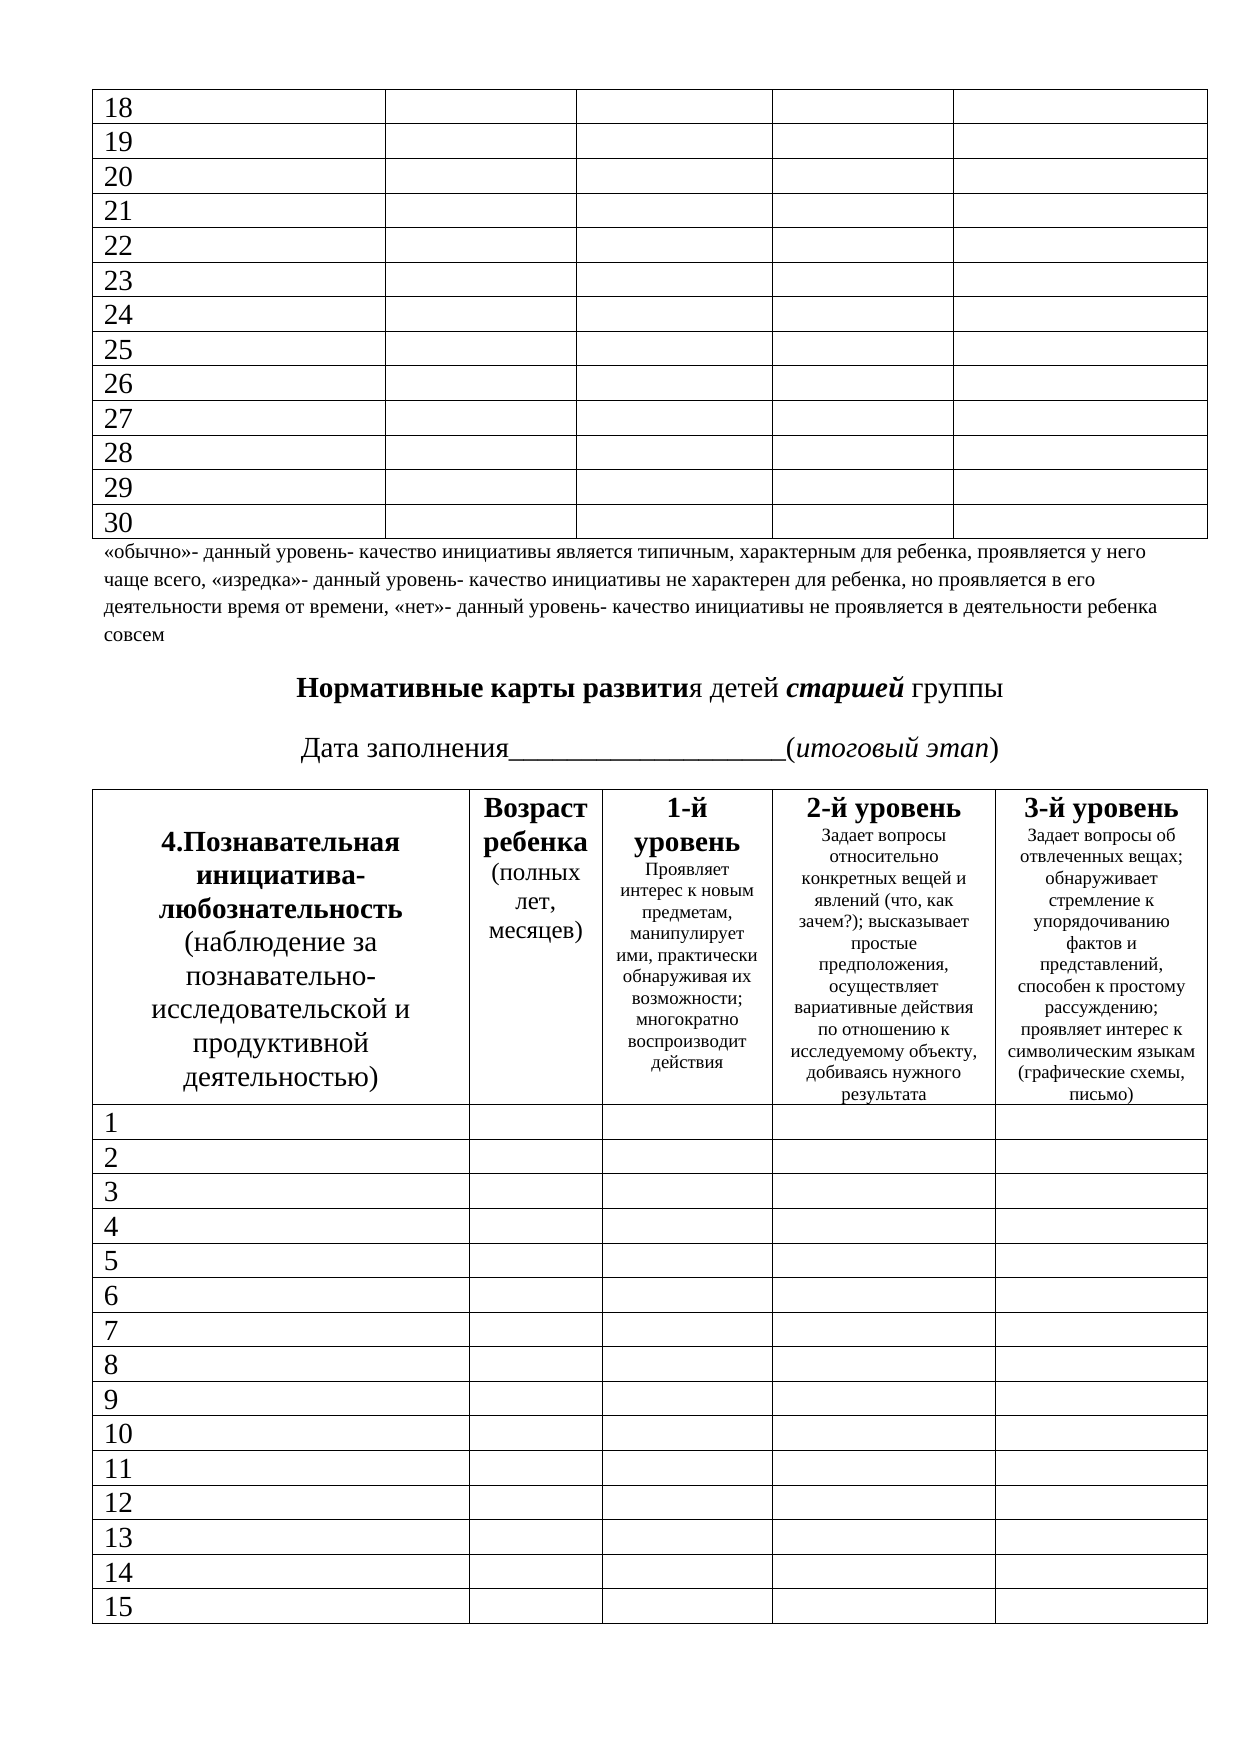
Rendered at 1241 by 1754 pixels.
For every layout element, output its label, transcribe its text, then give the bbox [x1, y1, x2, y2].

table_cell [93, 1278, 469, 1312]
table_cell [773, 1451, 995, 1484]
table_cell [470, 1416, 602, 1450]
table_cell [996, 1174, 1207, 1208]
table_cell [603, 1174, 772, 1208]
text «обычно»- данный уровень- качество инициативы является типичным, характерным для ребенка, проявляется у него чаще всего, «изредка»- данный уровень- качество инициативы не характерен для ребенка, но проявляется в его деятельности время от времени, «нет»- данный уровень- качество инициативы не проявляется в деятельности ребенка совсем [103, 539, 1196, 646]
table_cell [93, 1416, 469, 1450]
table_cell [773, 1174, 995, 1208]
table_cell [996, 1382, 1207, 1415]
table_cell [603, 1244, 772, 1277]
text Дата заполнения___________________(итоговый этап) [103, 730, 1196, 763]
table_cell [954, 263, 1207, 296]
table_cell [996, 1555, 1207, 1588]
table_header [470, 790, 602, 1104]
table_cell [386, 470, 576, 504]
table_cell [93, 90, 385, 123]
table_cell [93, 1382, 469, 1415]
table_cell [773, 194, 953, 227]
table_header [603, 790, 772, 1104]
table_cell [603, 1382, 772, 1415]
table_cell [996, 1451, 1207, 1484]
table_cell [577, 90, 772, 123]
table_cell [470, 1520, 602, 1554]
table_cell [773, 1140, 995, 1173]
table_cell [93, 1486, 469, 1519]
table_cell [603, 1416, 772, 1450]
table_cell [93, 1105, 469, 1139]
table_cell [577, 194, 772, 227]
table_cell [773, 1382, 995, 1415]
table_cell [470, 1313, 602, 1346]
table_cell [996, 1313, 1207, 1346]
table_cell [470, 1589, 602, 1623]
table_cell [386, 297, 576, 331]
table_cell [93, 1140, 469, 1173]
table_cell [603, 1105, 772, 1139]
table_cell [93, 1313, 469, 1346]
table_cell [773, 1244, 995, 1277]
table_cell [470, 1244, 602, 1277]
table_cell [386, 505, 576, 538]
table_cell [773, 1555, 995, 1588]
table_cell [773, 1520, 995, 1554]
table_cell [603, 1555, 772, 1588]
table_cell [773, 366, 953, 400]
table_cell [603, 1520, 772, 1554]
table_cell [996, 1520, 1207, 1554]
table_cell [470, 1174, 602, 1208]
text Нормативные карты развития детей старшей группы [103, 671, 1196, 704]
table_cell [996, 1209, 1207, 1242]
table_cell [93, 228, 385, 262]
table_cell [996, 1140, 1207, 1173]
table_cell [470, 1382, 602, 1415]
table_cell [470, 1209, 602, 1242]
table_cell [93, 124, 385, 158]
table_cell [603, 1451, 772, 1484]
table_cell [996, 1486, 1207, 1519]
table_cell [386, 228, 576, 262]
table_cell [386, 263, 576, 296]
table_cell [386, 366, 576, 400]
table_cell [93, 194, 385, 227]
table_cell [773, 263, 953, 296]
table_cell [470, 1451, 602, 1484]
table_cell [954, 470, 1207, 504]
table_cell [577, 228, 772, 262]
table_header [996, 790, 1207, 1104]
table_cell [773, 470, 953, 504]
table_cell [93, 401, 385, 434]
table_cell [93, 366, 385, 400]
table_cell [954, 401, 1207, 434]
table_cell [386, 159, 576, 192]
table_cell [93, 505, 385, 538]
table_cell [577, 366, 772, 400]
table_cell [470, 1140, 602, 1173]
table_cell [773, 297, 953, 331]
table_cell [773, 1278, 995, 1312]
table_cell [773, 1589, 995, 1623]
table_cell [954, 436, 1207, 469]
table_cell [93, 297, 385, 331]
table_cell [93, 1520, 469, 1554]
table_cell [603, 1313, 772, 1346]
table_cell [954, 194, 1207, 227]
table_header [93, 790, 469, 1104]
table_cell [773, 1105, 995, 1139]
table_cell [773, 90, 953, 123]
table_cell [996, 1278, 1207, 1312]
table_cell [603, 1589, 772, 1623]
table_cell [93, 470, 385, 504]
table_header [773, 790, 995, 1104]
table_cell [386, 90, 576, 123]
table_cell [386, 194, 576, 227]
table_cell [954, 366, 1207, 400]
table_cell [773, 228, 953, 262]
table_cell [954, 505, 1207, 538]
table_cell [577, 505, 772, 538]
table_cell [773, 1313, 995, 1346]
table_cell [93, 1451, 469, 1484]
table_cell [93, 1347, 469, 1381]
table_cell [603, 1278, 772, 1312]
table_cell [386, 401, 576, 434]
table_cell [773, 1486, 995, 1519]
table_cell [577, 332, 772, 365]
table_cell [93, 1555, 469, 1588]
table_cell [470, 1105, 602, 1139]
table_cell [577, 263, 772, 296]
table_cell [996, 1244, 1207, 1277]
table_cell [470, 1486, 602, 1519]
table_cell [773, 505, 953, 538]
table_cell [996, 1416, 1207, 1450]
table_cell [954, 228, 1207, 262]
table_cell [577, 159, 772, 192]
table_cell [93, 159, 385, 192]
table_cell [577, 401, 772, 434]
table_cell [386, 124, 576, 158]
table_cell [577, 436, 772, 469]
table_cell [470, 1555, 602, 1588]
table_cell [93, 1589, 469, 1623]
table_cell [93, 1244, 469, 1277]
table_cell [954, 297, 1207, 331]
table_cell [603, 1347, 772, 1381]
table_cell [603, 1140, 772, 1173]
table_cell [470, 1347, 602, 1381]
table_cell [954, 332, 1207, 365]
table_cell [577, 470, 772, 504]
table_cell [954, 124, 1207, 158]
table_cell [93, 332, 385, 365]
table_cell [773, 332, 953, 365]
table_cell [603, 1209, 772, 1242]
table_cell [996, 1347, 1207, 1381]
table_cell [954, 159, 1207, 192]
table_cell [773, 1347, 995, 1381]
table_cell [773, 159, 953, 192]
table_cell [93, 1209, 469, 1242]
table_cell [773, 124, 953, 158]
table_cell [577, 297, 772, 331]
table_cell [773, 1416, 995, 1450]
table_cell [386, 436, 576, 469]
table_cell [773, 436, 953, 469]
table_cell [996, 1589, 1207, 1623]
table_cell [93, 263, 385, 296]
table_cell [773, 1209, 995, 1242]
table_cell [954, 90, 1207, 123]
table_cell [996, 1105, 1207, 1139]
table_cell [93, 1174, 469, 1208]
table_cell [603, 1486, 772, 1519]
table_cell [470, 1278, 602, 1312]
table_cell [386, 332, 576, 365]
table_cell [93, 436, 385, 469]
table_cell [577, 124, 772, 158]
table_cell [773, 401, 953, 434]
